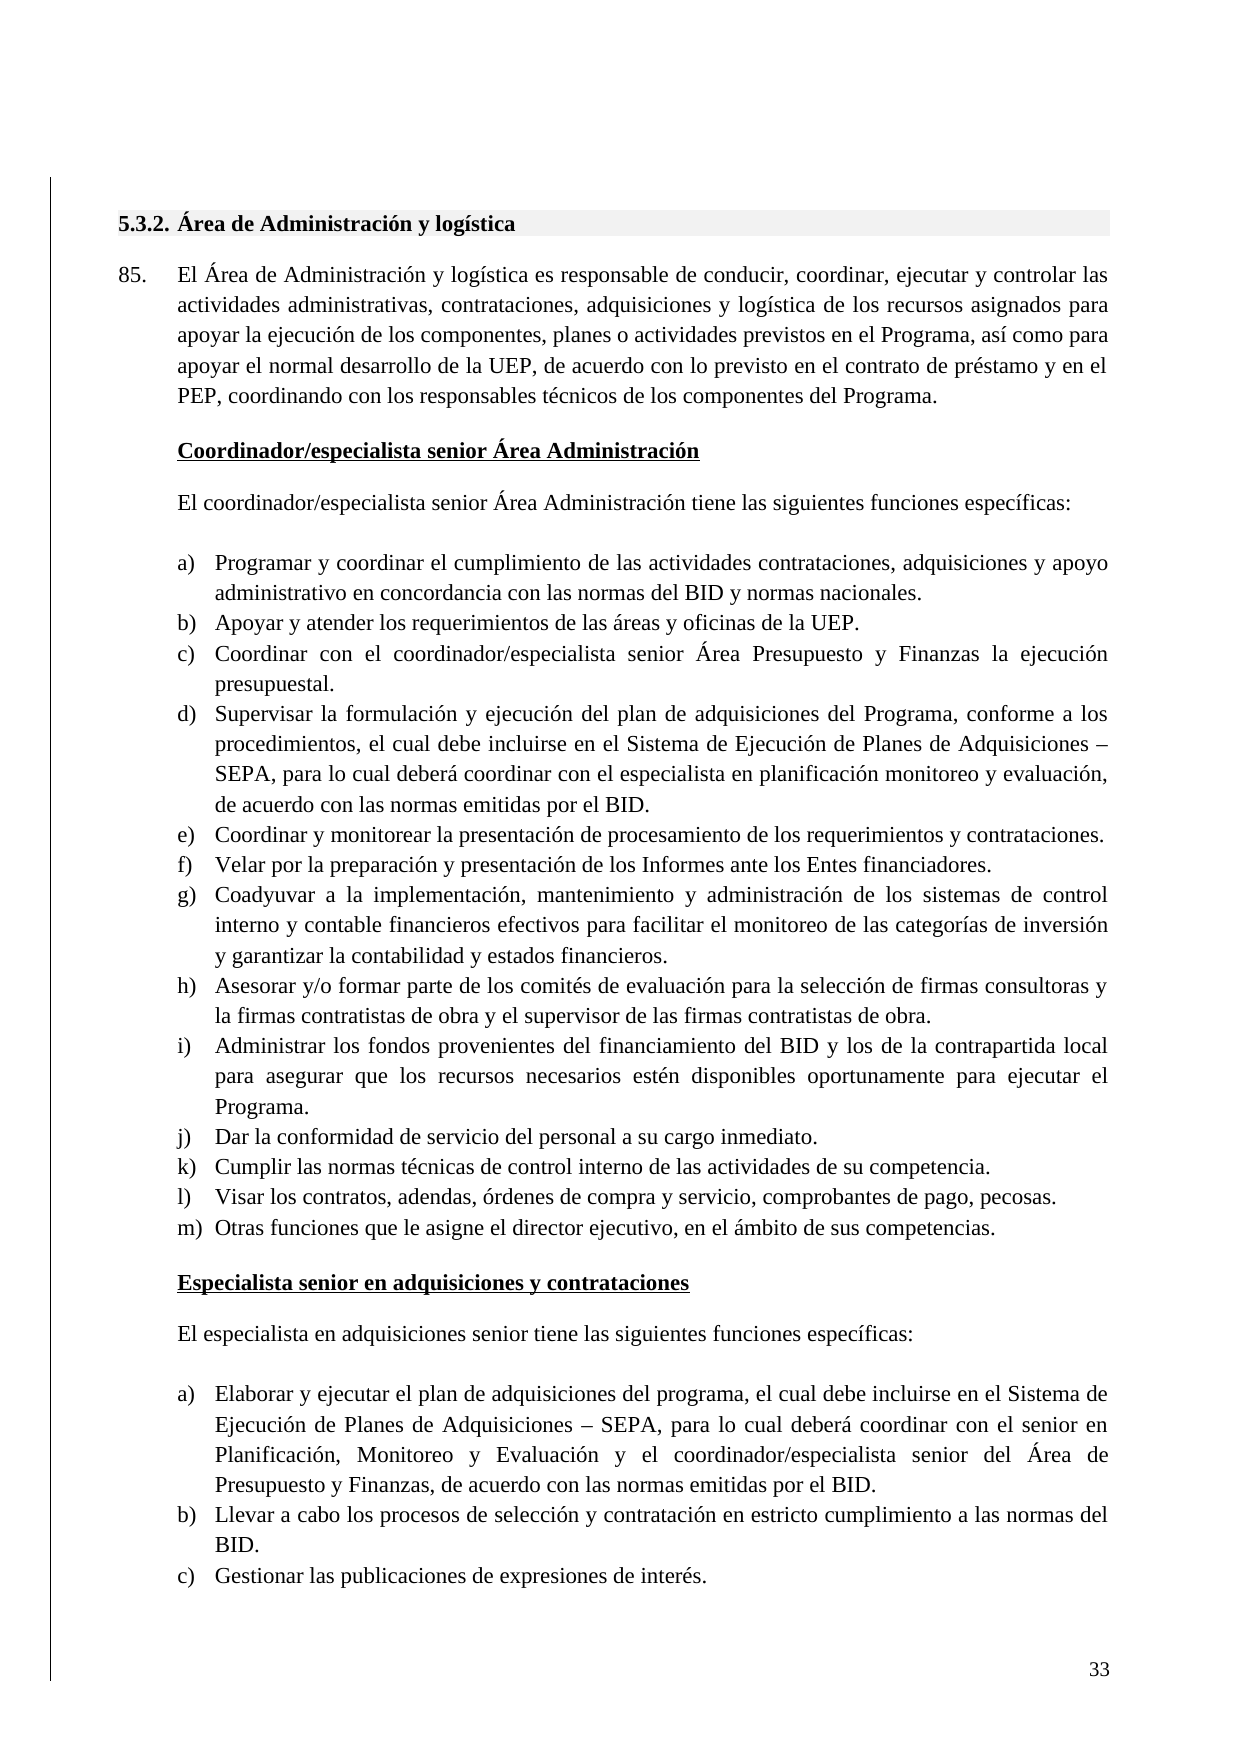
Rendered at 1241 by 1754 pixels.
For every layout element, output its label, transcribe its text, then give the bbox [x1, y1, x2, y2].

text El especialista en adquisiciones senior tiene las siguientes funciones específicas: [177, 1320, 1110, 1346]
list Cumplir las normas técnicas de control interno de las actividades de su competencia. [177, 1153, 1110, 1179]
list Llevar a cabo los procesos de selección y contratación en estricto cumplimiento a las normas del BID. [177, 1501, 1110, 1558]
list Elaborar y ejecutar el plan de adquisiciones del programa, el cual debe incluirse en el Sistema de Ejecución de Planes de Adquisiciones – SEPA, para lo cual deberá coordinar con el senior en Planificación, Monitoreo y Evaluación y el coordinador/especialista senior del Área de Presupuesto y Finanzas, de acuerdo con las normas emitidas por el BID. [177, 1381, 1110, 1497]
list Asesorar y/o formar parte de los comités de evaluación para la selección de firmas consultoras y la firmas contratistas de obra y el supervisor de las firmas contratistas de obra. [177, 972, 1110, 1028]
list Administrar los fondos provenientes del financiamiento del BID y los de la contrapartida local para asegurar que los recursos necesarios estén disponibles oportunamente para ejecutar el Programa. [177, 1032, 1110, 1119]
list Dar la conformidad de servicio del personal a su cargo inmediato. [177, 1123, 1110, 1149]
subtitle Coordinador/especialista senior Área Administración [177, 437, 1110, 463]
list Coordinar con el coordinador/especialista senior Área Presupuesto y Finanzas la ejecución presupuestal. [177, 639, 1110, 696]
subtitle Área de Administración y logística [118, 210, 1110, 236]
text El coordinador/especialista senior Área Administración tiene las siguientes funciones específicas: [177, 488, 1110, 515]
list El Área de Administración y logística es responsable de conducir, coordinar, ejecutar y controlar las actividades administrativas, contrataciones, adquisiciones y logística de los recursos asignados para apoyar la ejecución de los componentes, planes o actividades previstos en el Programa, así como para apoyar el normal desarrollo de la UEP, de acuerdo con lo previsto en el contrato de préstamo y en el PEP, coordinando con los responsables técnicos de los componentes del Programa. [118, 261, 1110, 408]
list Coordinar y monitorear la presentación de procesamiento de los requerimientos y contrataciones. [177, 821, 1110, 847]
subtitle Especialista senior en adquisiciones y contrataciones [177, 1269, 1110, 1295]
list Supervisar la formulación y ejecución del plan de adquisiciones del Programa, conforme a los procedimientos, el cual debe incluirse en el Sistema de Ejecución de Planes de Adquisiciones – SEPA, para lo cual deberá coordinar con el especialista en planificación monitoreo y evaluación, de acuerdo con las normas emitidas por el BID. [177, 700, 1110, 817]
list Programar y coordinar el cumplimiento de las actividades contrataciones, adquisiciones y apoyo administrativo en concordancia con las normas del BID y normas nacionales. [177, 549, 1110, 606]
list Otras funciones que le asigne el director ejecutivo, en el ámbito de sus competencias. [177, 1213, 1110, 1240]
list Visar los contratos, adendas, órdenes de compra y servicio, comprobantes de pago, pecosas. [177, 1183, 1110, 1210]
list Coadyuvar a la implementación, mantenimiento y administración de los sistemas de control interno y contable financieros efectivos para facilitar el monitoreo de las categorías de inversión y garantizar la contabilidad y estados financieros. [177, 881, 1110, 968]
list Apoyar y atender los requerimientos de las áreas y oficinas de la UEP. [177, 609, 1110, 636]
list Gestionar las publicaciones de expresiones de interés. [177, 1562, 1110, 1588]
list Velar por la preparación y presentación de los Informes ante los Entes financiadores. [177, 851, 1110, 877]
